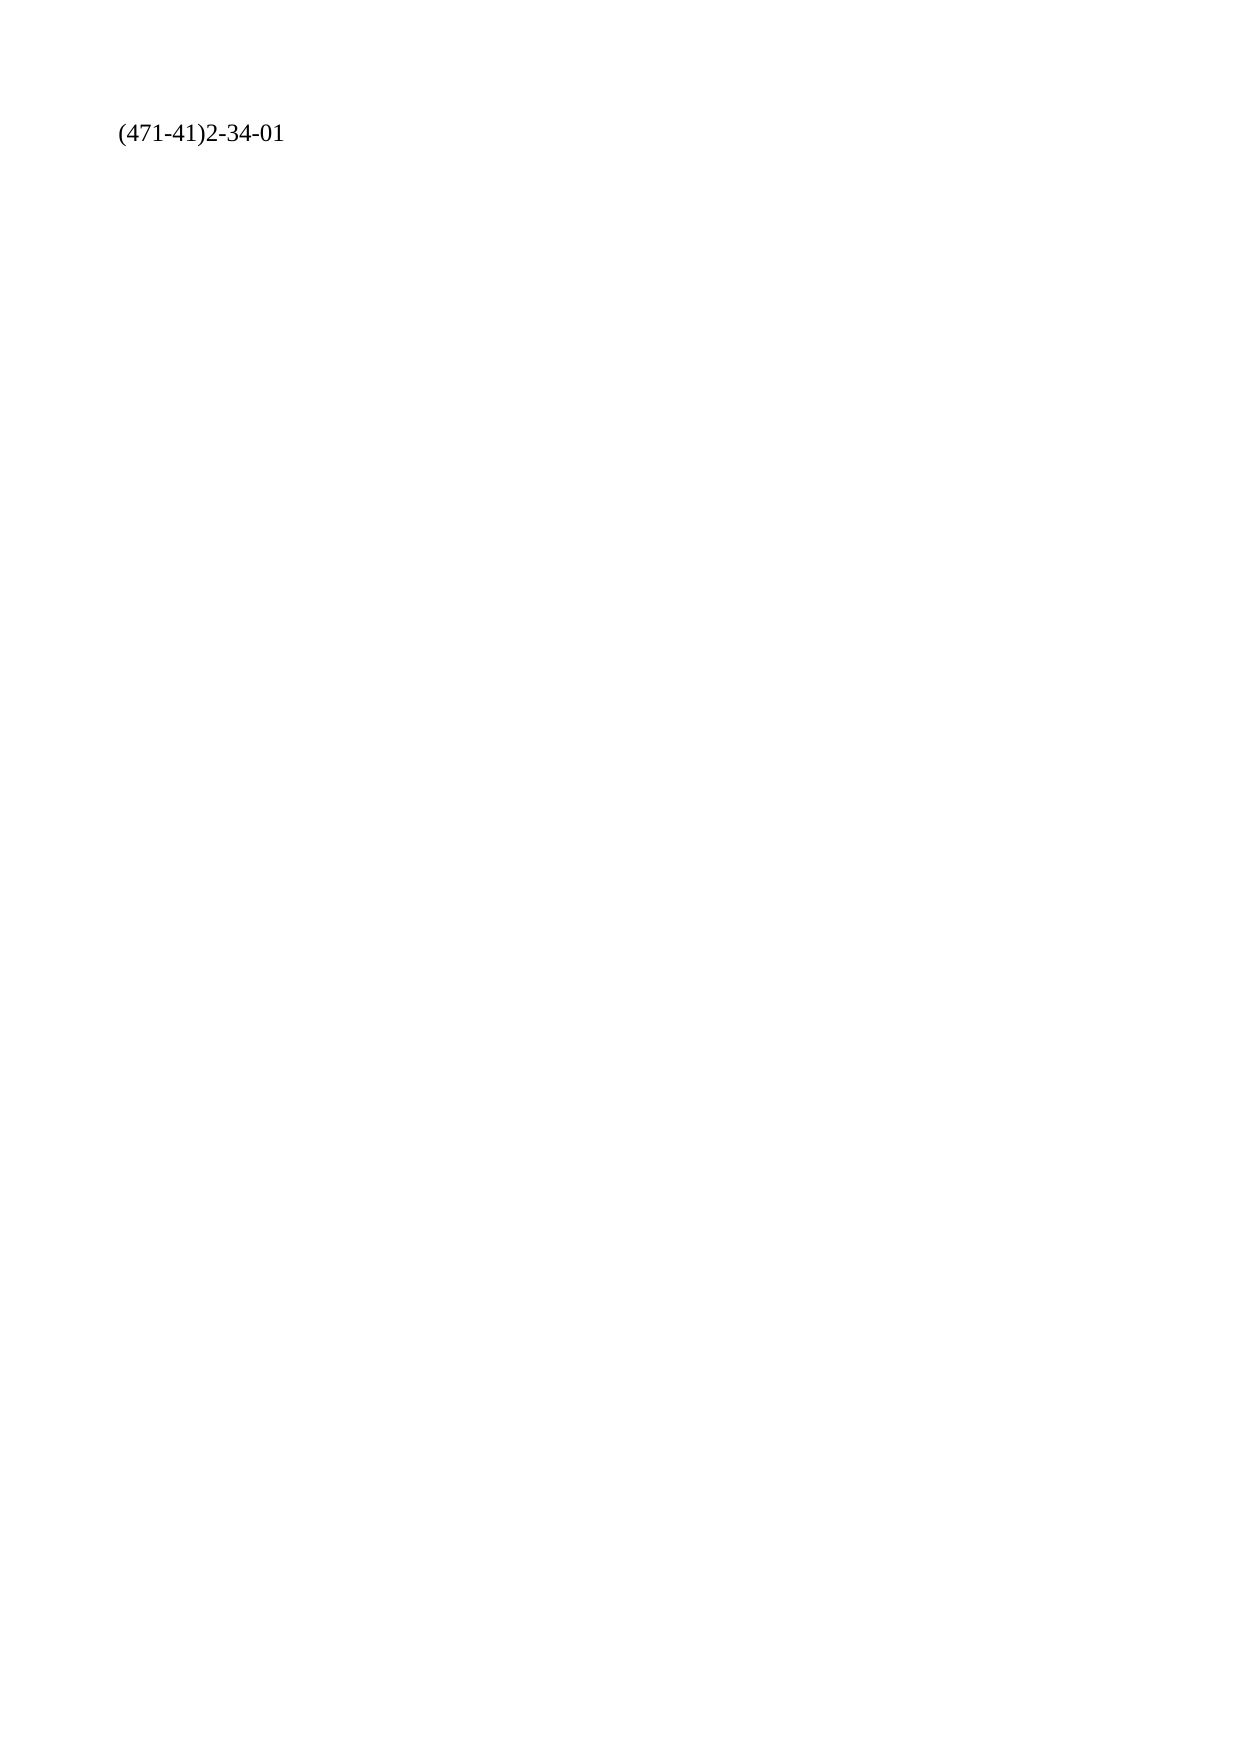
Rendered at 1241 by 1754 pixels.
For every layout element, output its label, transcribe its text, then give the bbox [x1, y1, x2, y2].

text (471-41)2-34-01 [118, 118, 1152, 147]
